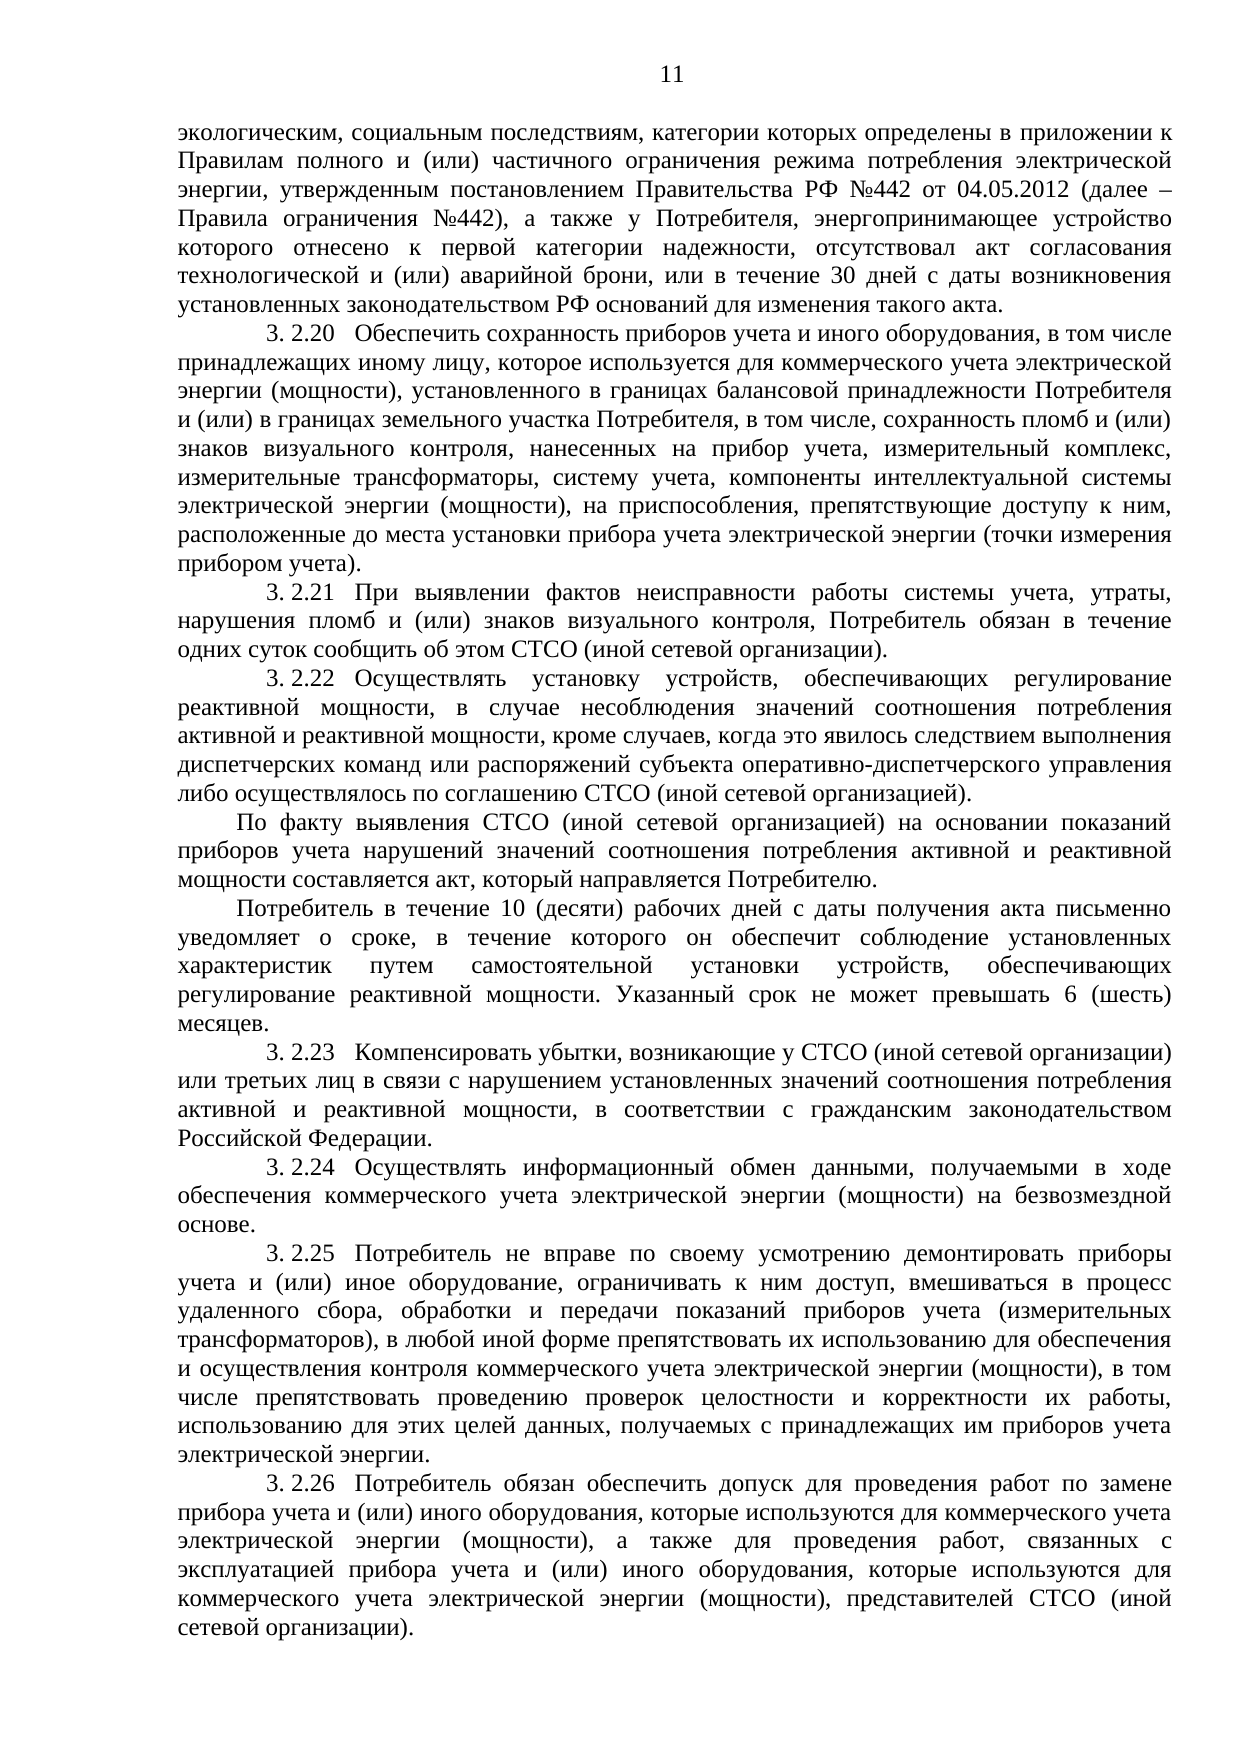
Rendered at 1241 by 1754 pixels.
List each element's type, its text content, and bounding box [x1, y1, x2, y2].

list По факту выявления СТСО (иной сетевой организацией) на основании показаний приборов учета нарушений значений соотношения потребления активной и реактивной мощности составляется акт, который направляется Потребителю. [177, 807, 1172, 893]
list Потребитель не вправе по своему усмотрению демонтировать приборы учета и (или) иное оборудование, ограничивать к ним доступ, вмешиваться в процесс удаленного сбора, обработки и передачи показаний приборов учета (измерительных трансформаторов), в любой иной форме препятствовать их использованию для обеспечения и осуществления контроля коммерческого учета электрической энергии (мощности), в том числе препятствовать проведению проверок целостности и корректности их работы, использованию для этих целей данных, получаемых с принадлежащих им приборов учета электрической энергии. [177, 1238, 1172, 1468]
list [177, 117, 1172, 318]
list Обеспечить сохранность приборов учета и иного оборудования, в том числе принадлежащих иному лицу, которое используется для коммерческого учета электрической энергии (мощности), установленного в границах балансовой принадлежности Потребителя и (или) в границах земельного участка Потребителя, в том числе, сохранность пломб и (или) знаков визуального контроля, нанесенных на прибор учета, измерительный комплекс, измерительные трансформаторы, систему учета, компоненты интеллектуальной системы электрической энергии (мощности), на приспособления, препятствующие доступу к ним, расположенные до места установки прибора учета электрической энергии (точки измерения прибором учета). [177, 318, 1172, 577]
list Осуществлять установку устройств, обеспечивающих регулирование реактивной мощности, в случае несоблюдения значений соотношения потребления активной и реактивной мощности, кроме случаев, когда это явилось следствием выполнения диспетчерских команд или распоряжений субъекта оперативно-диспетчерского управления либо осуществлялось по соглашению СТСО (иной сетевой организацией). [177, 663, 1172, 807]
list Осуществлять информационный обмен данными, получаемыми в ходе обеспечения коммерческого учета электрической энергии (мощности) на безвозмездной основе. [177, 1152, 1172, 1238]
list При выявлении фактов неисправности работы системы учета, утраты, нарушения пломб и (или) знаков визуального контроля, Потребитель обязан в течение одних суток сообщить об этом СТСО (иной сетевой организации). [177, 577, 1172, 663]
list Потребитель обязан обеспечить допуск для проведения работ по замене прибора учета и (или) иного оборудования, которые используются для коммерческого учета электрической энергии (мощности), а также для проведения работ, связанных с эксплуатацией прибора учета и (или) иного оборудования, которые используются для коммерческого учета электрической энергии (мощности), представителей СТСО (иной сетевой организации). [177, 1468, 1172, 1640]
list Компенсировать убытки, возникающие у СТСО (иной сетевой организации) или третьих лиц в связи с нарушением установленных значений соотношения потребления активной и реактивной мощности, в соответствии с гражданским законодательством Российской Федерации. [177, 1037, 1172, 1152]
list Потребитель в течение 10 (десяти) рабочих дней с даты получения акта письменно уведомляет о сроке, в течение которого он обеспечит соблюдение установленных характеристик путем самостоятельной установки устройств, обеспечивающих регулирование реактивной мощности. Указанный срок не может превышать 6 (шесть) месяцев. [177, 893, 1172, 1037]
